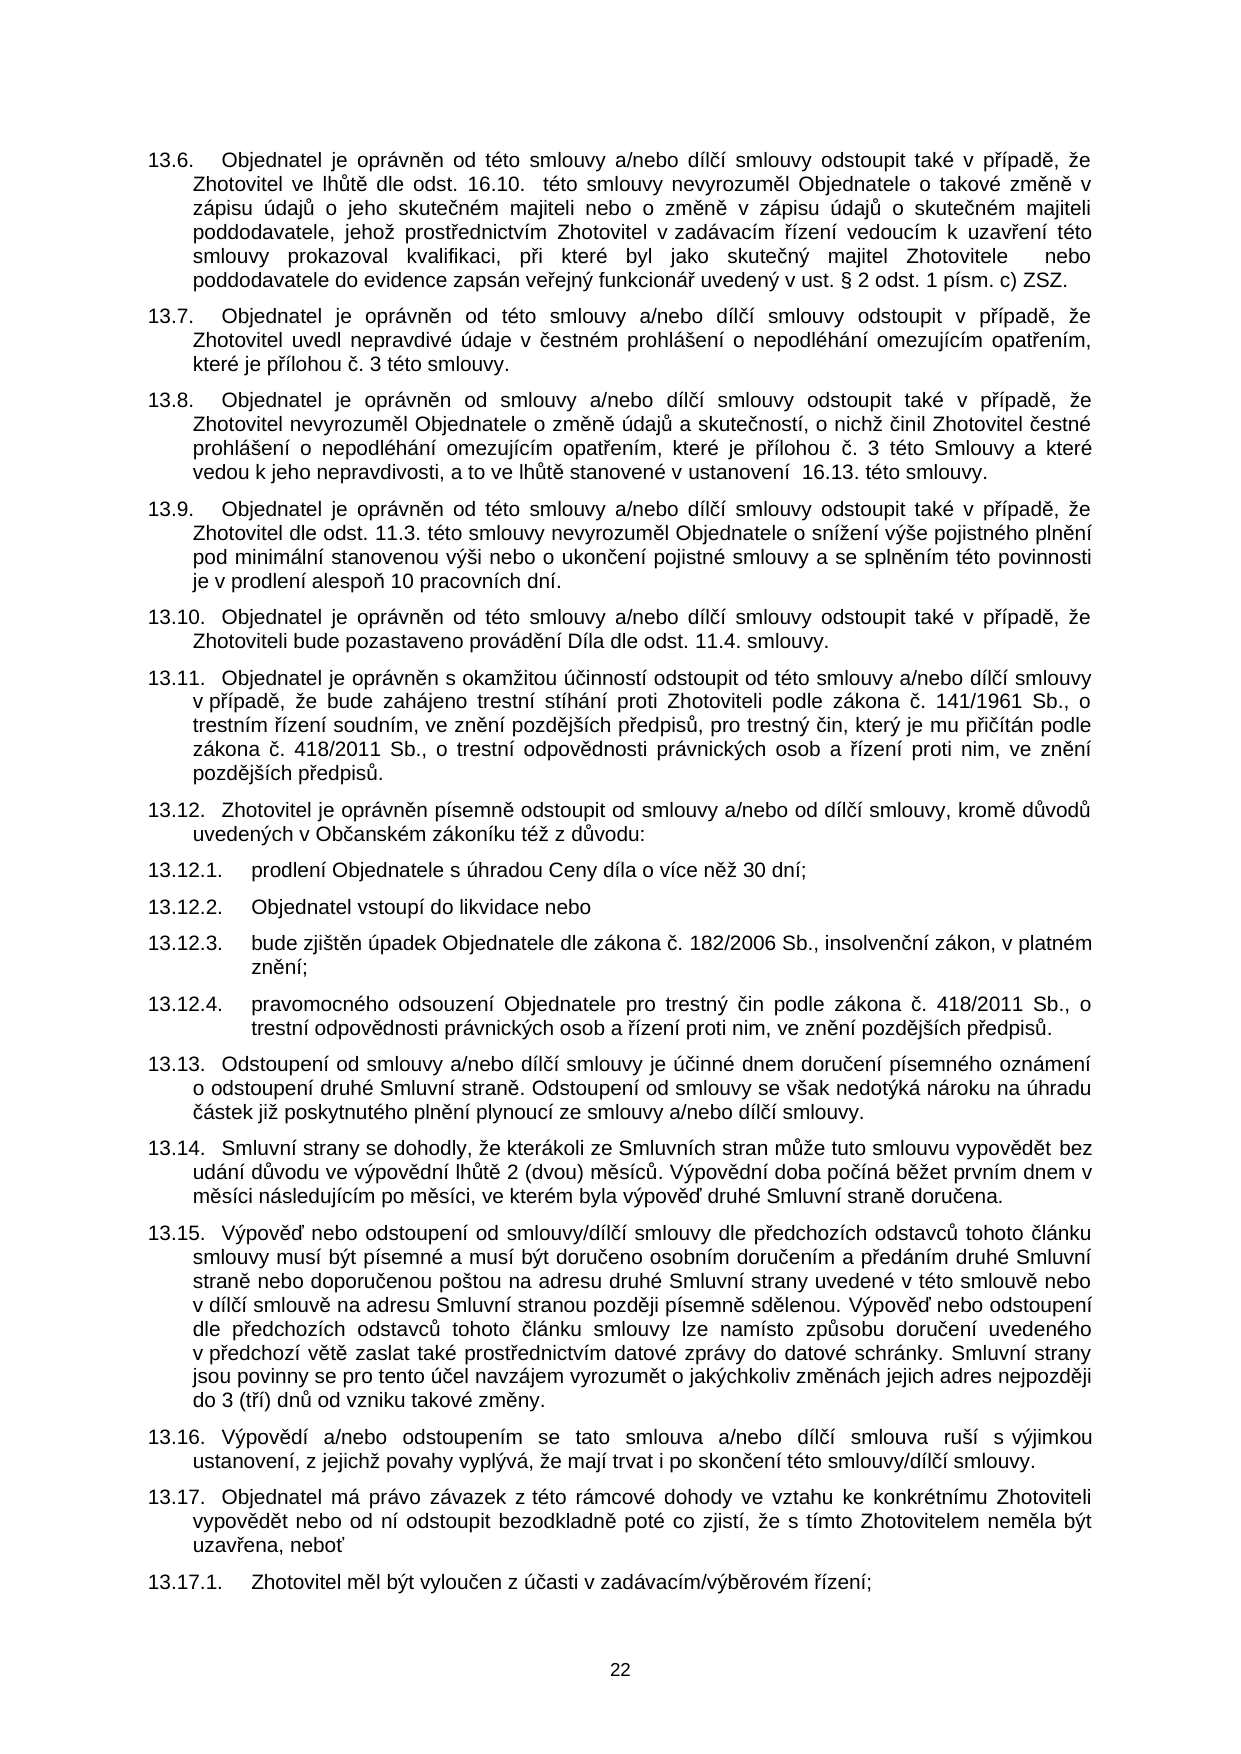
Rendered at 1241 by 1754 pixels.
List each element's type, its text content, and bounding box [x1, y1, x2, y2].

list Výpověď nebo odstoupení od smlouvy/dílčí smlouvy dle předchozích odstavců tohoto článku smlouvy musí být písemné a musí být doručeno osobním doručením a předáním druhé Smluvní straně nebo doporučenou poštou na adresu druhé Smluvní strany uvedené v této smlouvě nebo v dílčí smlouvě na adresu Smluvní stranou později písemně sdělenou. Výpověď nebo odstoupení dle předchozích odstavců tohoto článku smlouvy lze namísto způsobu doručení uvedeného v předchozí větě zaslat také prostřednictvím datové zprávy do datové schránky. Smluvní strany jsou povinny se pro tento účel navzájem vyrozumět o jakýchkoliv změnách jejich adres nejpozději do 3 (tří) dnů od vzniku takové změny. [148, 1221, 1093, 1412]
list Smluvní strany se dohodly, že kterákoli ze Smluvních stran může tuto smlouvu vypovědět bez udání důvodu ve výpovědní lhůtě 2 (dvou) měsíců. Výpovědní doba počíná běžet prvním dnem v měsíci následujícím po měsíci, ve kterém byla výpověď druhé Smluvní straně doručena. [148, 1136, 1093, 1208]
list Zhotovitel je oprávněn písemně odstoupit od smlouvy a/nebo od dílčí smlouvy, kromě důvodů uvedených v Občanském zákoníku též z důvodu: [148, 798, 1093, 846]
list Objednatel je oprávněn od této smlouvy a/nebo dílčí smlouvy odstoupit také v případě, že Zhotovitel dle odst. 11.3. této smlouvy nevyrozuměl Objednatele o snížení výše pojistného plnění pod minimální stanovenou výši nebo o ukončení pojistné smlouvy a se splněním této povinnosti je v prodlení alespoň 10 pracovních dní. [148, 497, 1093, 592]
list Objednatel je oprávněn od této smlouvy a/nebo dílčí smlouvy odstoupit v případě, že Zhotovitel uvedl nepravdivé údaje v čestném prohlášení o nepodléhání omezujícím opatřením, které je přílohou č. 3 této smlouvy. [148, 304, 1093, 376]
list Objednatel je oprávněn od této smlouvy a/nebo dílčí smlouvy odstoupit také v případě, že Zhotoviteli bude pozastaveno provádění Díla dle odst. 11.4. smlouvy. [148, 605, 1093, 653]
list Objednatel má právo závazek z této rámcové dohody ve vztahu ke konkrétnímu Zhotoviteli vypovědět nebo od ní odstoupit bezodkladně poté co zjistí, že s tímto Zhotovitelem neměla být uzavřena, neboť [148, 1485, 1093, 1557]
list Výpovědí a/nebo odstoupením se tato smlouva a/nebo dílčí smlouva ruší s výjimkou ustanovení, z jejichž povahy vyplývá, že mají trvat i po skončení této smlouvy/dílčí smlouvy. [148, 1425, 1093, 1473]
list Objednatel je oprávněn od smlouvy a/nebo dílčí smlouvy odstoupit také v případě, že Zhotovitel nevyrozuměl Objednatele o změně údajů a skutečností, o nichž činil Zhotovitel čestné prohlášení o nepodléhání omezujícím opatřením, které je přílohou č. 3 této Smlouvy a které vedou k jeho nepravdivosti, a to ve lhůtě stanovené v ustanovení 16.13. této smlouvy. [148, 388, 1093, 484]
list pravomocného odsouzení Objednatele pro trestný čin podle zákona č. 418/2011 Sb., o trestní odpovědnosti právnických osob a řízení proti nim, ve znění pozdějších předpisů. [148, 991, 1093, 1039]
list Zhotovitel měl být vyloučen z účasti v zadávacím/výběrovém řízení; [148, 1569, 1093, 1593]
list prodlení Objednatele s úhradou Ceny díla o více něž 30 dní; [148, 858, 1093, 882]
list Objednatel je oprávněn s okamžitou účinností odstoupit od této smlouvy a/nebo dílčí smlouvy v případě, že bude zahájeno trestní stíhání proti Zhotoviteli podle zákona č. 141/1961 Sb., o trestním řízení soudním, ve znění pozdějších předpisů, pro trestný čin, který je mu přičítán podle zákona č. 418/2011 Sb., o trestní odpovědnosti právnických osob a řízení proti nim, ve znění pozdějších předpisů. [148, 665, 1093, 785]
list Odstoupení od smlouvy a/nebo dílčí smlouvy je účinné dnem doručení písemného oznámení o odstoupení druhé Smluvní straně. Odstoupení od smlouvy se však nedotýká nároku na úhradu částek již poskytnutého plnění plynoucí ze smlouvy a/nebo dílčí smlouvy. [148, 1052, 1093, 1124]
list Objednatel vstoupí do likvidace nebo [148, 894, 1093, 918]
list bude zjištěn úpadek Objednatele dle zákona č. 182/2006 Sb., insolvenční zákon, v platném znění; [148, 931, 1093, 979]
list Objednatel je oprávněn od této smlouvy a/nebo dílčí smlouvy odstoupit také v případě, že Zhotovitel ve lhůtě dle odst. 16.10. této smlouvy nevyrozuměl Objednatele o takové změně v zápisu údajů o jeho skutečném majiteli nebo o změně v zápisu údajů o skutečném majiteli poddodavatele, jehož prostřednictvím Zhotovitel v zadávacím řízení vedoucím k uzavření této smlouvy prokazoval kvalifikaci, při které byl jako skutečný majitel Zhotovitele nebo poddodavatele do evidence zapsán veřejný funkcionář uvedený v ust. § 2 odst. 1 písm. c) ZSZ. [148, 148, 1093, 291]
